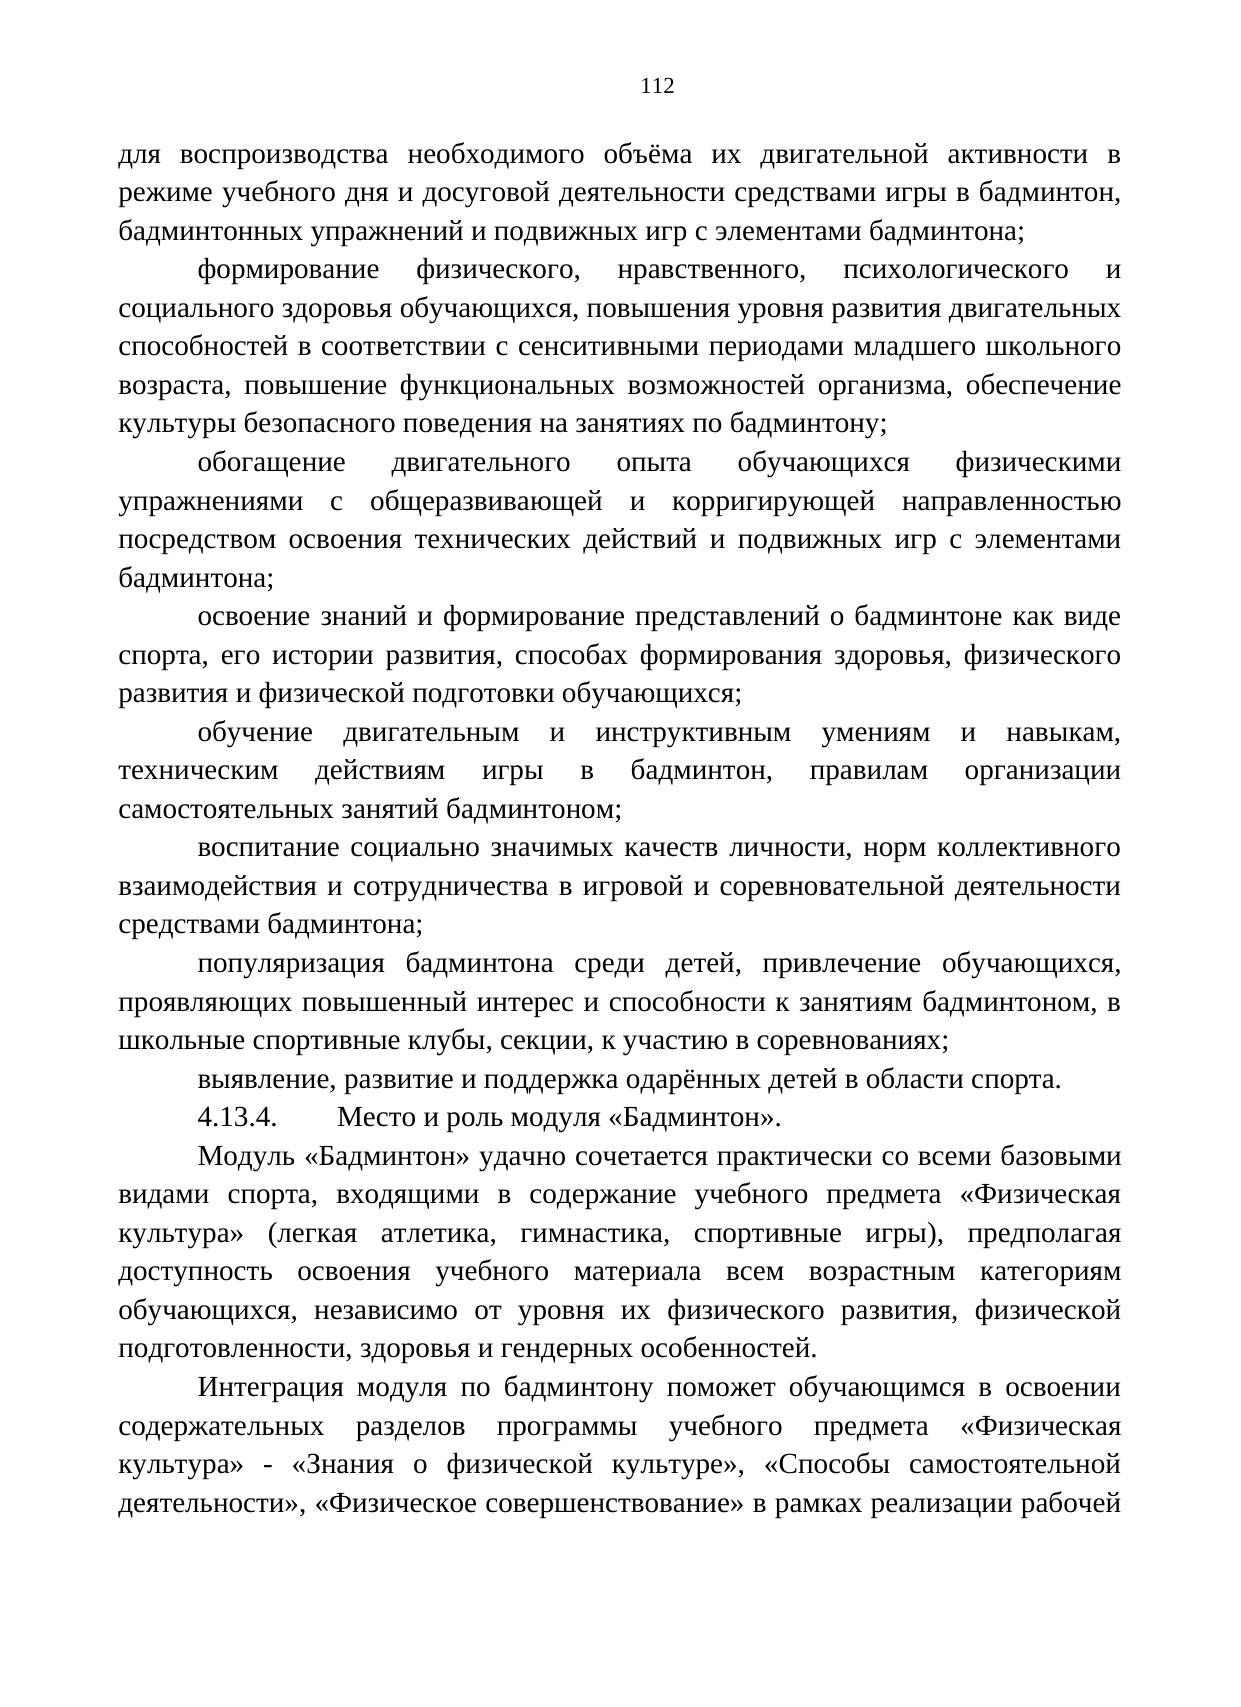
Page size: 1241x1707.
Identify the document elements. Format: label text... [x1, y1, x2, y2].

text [118, 1369, 1122, 1518]
text освоение знаний и формирование представлений о бадминтоне как виде спорта, его истории развития, способах формирования здоровья, физического развития и физической подготовки обучающихся; [118, 598, 1122, 709]
text популяризация бадминтона среди детей, привлечение обучающихся, проявляющих повышенный интерес и способности к занятиям бадминтоном, в школьные спортивные клубы, секции, к участию в соревнованиях; [118, 945, 1122, 1056]
text формирование физического, нравственного, психологического и социального здоровья обучающихся, повышения уровня развития двигательных способностей в соответствии с сенситивными периодами младшего школьного возраста, повышение функциональных возможностей организма, обеспечение культуры безопасного поведения на занятиях по бадминтону; [118, 251, 1122, 439]
text выявление, развитие и поддержка одарённых детей в области спорта. [118, 1061, 1122, 1094]
text обучение двигательным и инструктивным умениям и навыкам, техническим действиям игры в бадминтон, правилам организации самостоятельных занятий бадминтоном; [118, 714, 1122, 824]
text для воспроизводства необходимого объёма их двигательной активности в режиме учебного дня и досуговой деятельности средствами игры в бадминтон, бадминтонных упражнений и подвижных игр с элементами бадминтона; [118, 136, 1122, 246]
list Место и роль модуля «Бадминтон». [118, 1099, 1122, 1133]
text воспитание социально значимых качеств личности, норм коллективного взаимодействия и сотрудничества в игровой и соревновательной деятельности средствами бадминтона; [118, 829, 1122, 940]
text обогащение двигательного опыта обучающихся физическими упражнениями с общеразвивающей и корригирующей направленностью посредством освоения технических действий и подвижных игр с элементами бадминтона; [118, 444, 1122, 593]
text Модуль «Бадминтон» удачно сочетается практически со всеми базовыми видами спорта, входящими в содержание учебного предмета «Физическая культура» (легкая атлетика, гимнастика, спортивные игры), предполагая доступность освоения учебного материала всем возрастным категориям обучающихся, независимо от уровня их физического развития, физической подготовленности, здоровья и гендерных особенностей. [118, 1138, 1122, 1364]
